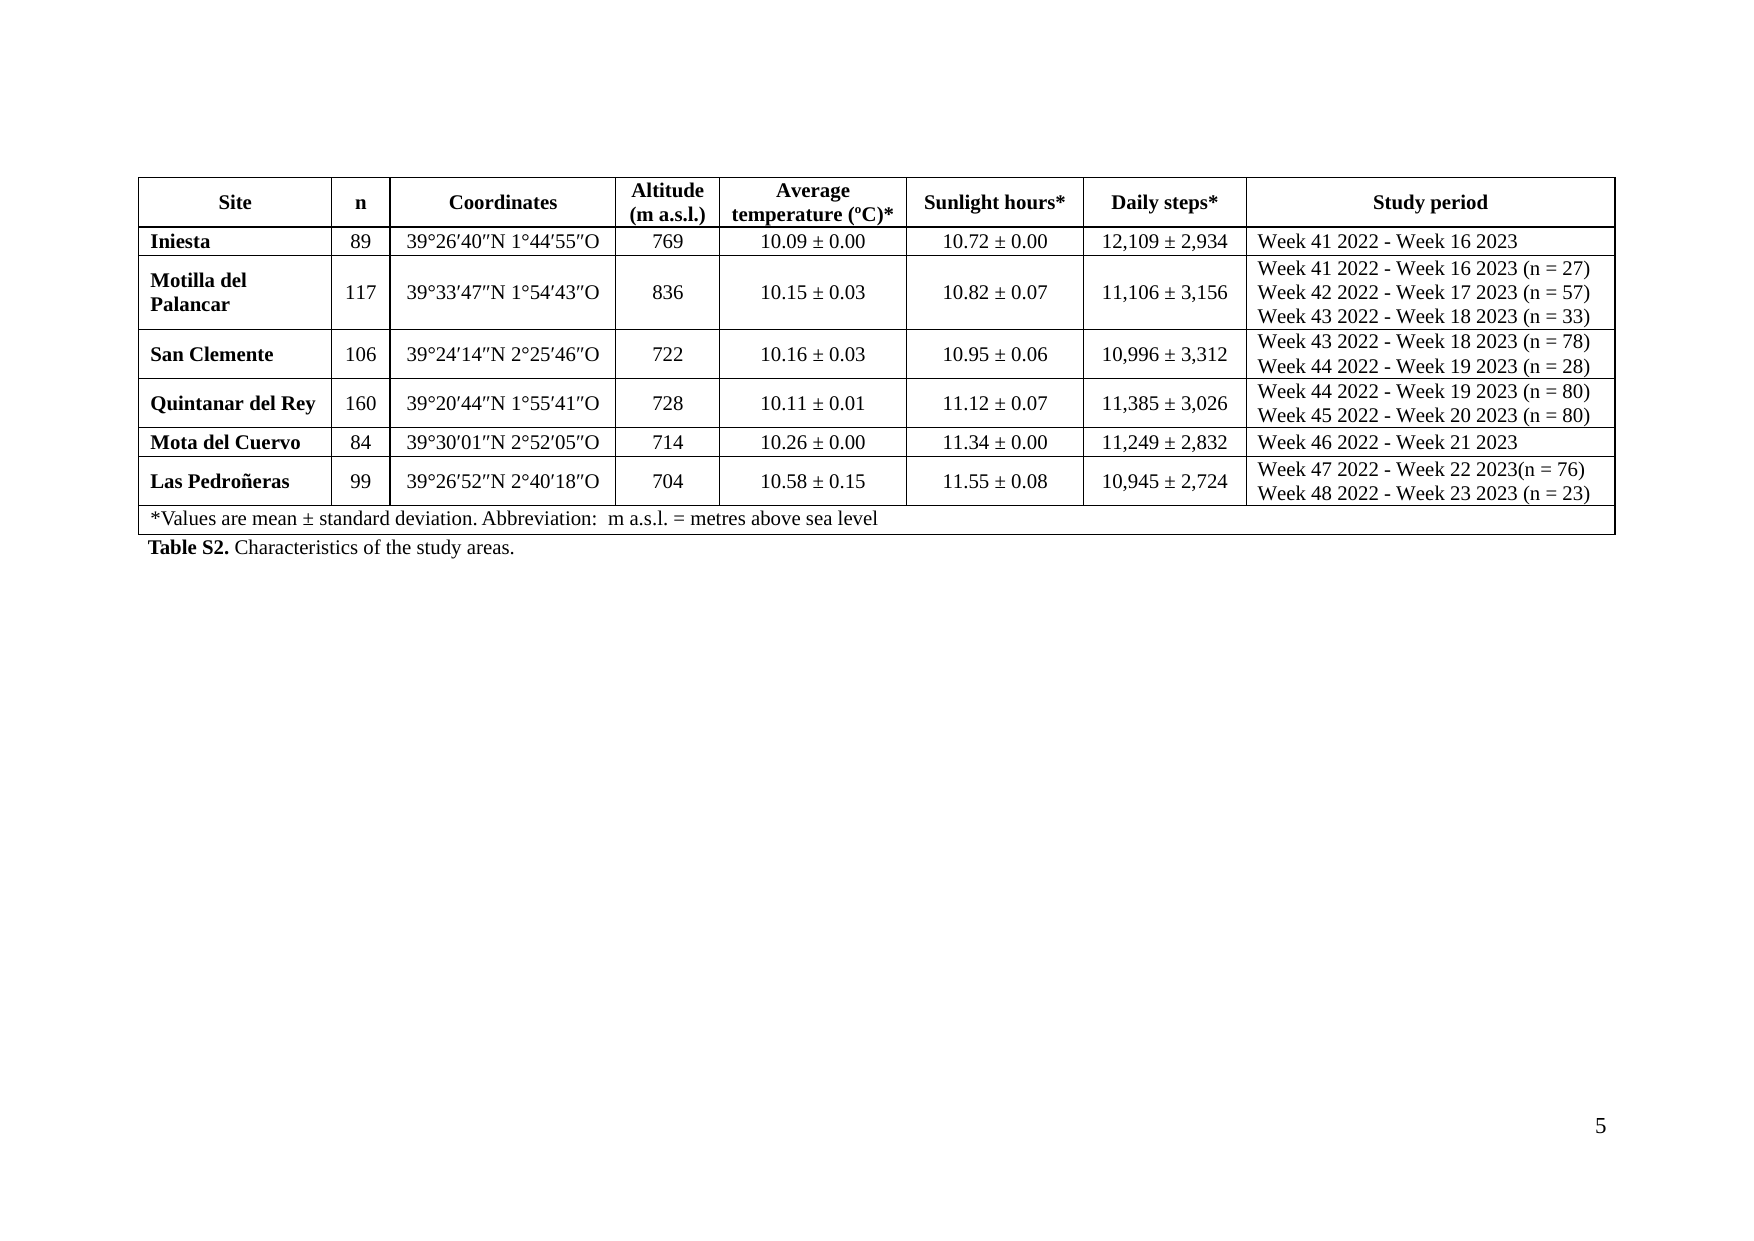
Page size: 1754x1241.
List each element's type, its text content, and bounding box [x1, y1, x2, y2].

table_cell 39°20′44″N 1°55′41″O [391, 379, 615, 427]
table_cell 11.34 ± 0.00 [907, 428, 1083, 456]
table_header Altitude (m a.s.l.) [616, 178, 719, 226]
table_cell 84 [332, 428, 389, 456]
table_cell 10.11 ± 0.01 [720, 379, 906, 427]
table_cell Las Pedroñeras [139, 457, 331, 505]
table_cell 11.12 ± 0.07 [907, 379, 1083, 427]
table_cell Week 41 2022 - Week 16 2023 [1247, 228, 1614, 255]
text Table S2. Characteristics of the study areas. [148, 535, 1606, 559]
table_cell 11,249 ± 2,832 [1084, 428, 1246, 456]
table_cell Quintanar del Rey [139, 379, 331, 427]
table_cell 10.16 ± 0.03 [720, 330, 906, 378]
table_header Study period [1247, 178, 1614, 226]
table_cell 11,106 ± 3,156 [1084, 256, 1246, 328]
table_cell 39°26′52″N 2°40′18″O [391, 457, 615, 505]
table_header Sunlight hours* [907, 178, 1083, 226]
table_cell 106 [332, 330, 389, 378]
table_cell Week 46 2022 - Week 21 2023 [1247, 428, 1614, 456]
table_cell 89 [332, 228, 389, 255]
table_cell 10.72 ± 0.00 [907, 228, 1083, 255]
table_cell 10.15 ± 0.03 [720, 256, 906, 328]
table_cell 10,996 ± 3,312 [1084, 330, 1246, 378]
table_cell Iniesta [139, 228, 331, 255]
table_header Site [139, 178, 331, 226]
table_cell 728 [616, 379, 719, 427]
table_cell 722 [616, 330, 719, 378]
table_cell 117 [332, 256, 389, 328]
table_cell 39°30′01″N 2°52′05″O [391, 428, 615, 456]
table_cell 39°33′47″N 1°54′43″O [391, 256, 615, 328]
table_cell 10,945 ± 2,724 [1084, 457, 1246, 505]
table_header Daily steps* [1084, 178, 1246, 226]
table_cell Mota del Cuervo [139, 428, 331, 456]
table_cell 11.55 ± 0.08 [907, 457, 1083, 505]
table_cell Week 47 2022 - Week 22 2023(n = 76) Week 48 2022 - Week 23 2023 (n = 23) [1247, 457, 1614, 505]
table_cell 39°24′14″N 2°25′46″O [391, 330, 615, 378]
table_cell 11,385 ± 3,026 [1084, 379, 1246, 427]
table_cell 39°26′40″N 1°44′55″O [391, 228, 615, 255]
table_cell 836 [616, 256, 719, 328]
table_cell 714 [616, 428, 719, 456]
table_cell 10.58 ± 0.15 [720, 457, 906, 505]
table_cell 10.95 ± 0.06 [907, 330, 1083, 378]
table_cell *Values are mean ± standard deviation. Abbreviation: m a.s.l. = metres above sea level [139, 506, 1614, 534]
table_cell Motilla del Palancar [139, 256, 331, 328]
table_cell Week 43 2022 - Week 18 2023 (n = 78) Week 44 2022 - Week 19 2023 (n = 28) [1247, 330, 1614, 378]
table_cell 99 [332, 457, 389, 505]
table_cell Week 44 2022 - Week 19 2023 (n = 80) Week 45 2022 - Week 20 2023 (n = 80) [1247, 379, 1614, 427]
table_header n [332, 178, 389, 226]
table_cell Week 41 2022 - Week 16 2023 (n = 27) Week 42 2022 - Week 17 2023 (n = 57) Week 43 2022 - Week 18 2023 (n = 33) [1247, 256, 1614, 328]
table_cell San Clemente [139, 330, 331, 378]
table_header Coordinates [391, 178, 615, 226]
table_cell 769 [616, 228, 719, 255]
table_cell 704 [616, 457, 719, 505]
table_cell 10.82 ± 0.07 [907, 256, 1083, 328]
table_cell 12,109 ± 2,934 [1084, 228, 1246, 255]
table_cell 10.09 ± 0.00 [720, 228, 906, 255]
table_cell 10.26 ± 0.00 [720, 428, 906, 456]
table_header Average temperature (ºC)* [720, 178, 906, 226]
table_cell 160 [332, 379, 389, 427]
